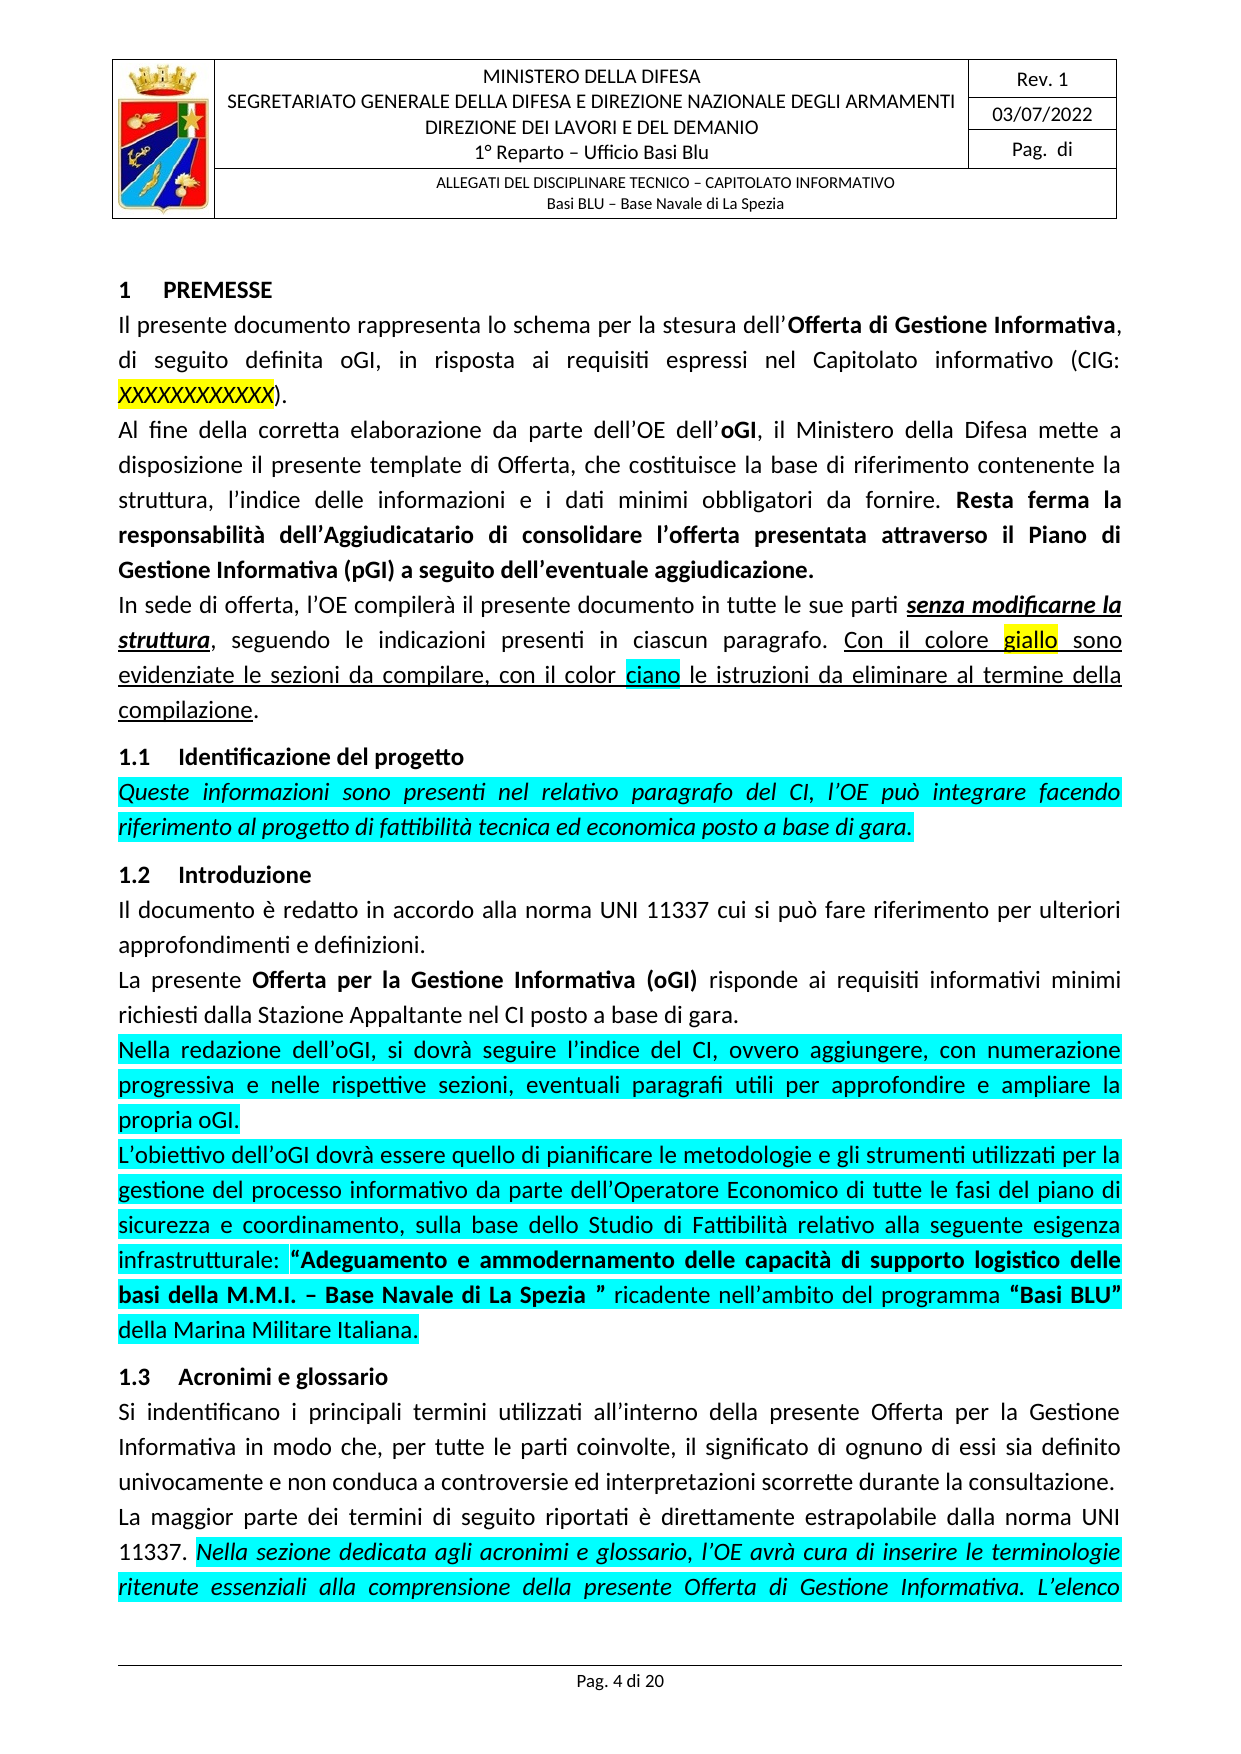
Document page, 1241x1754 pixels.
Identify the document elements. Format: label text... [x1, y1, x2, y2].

text Il documento è redatto in accordo alla norma UNI 11337 cui si può fare riferimento per ulteriori approfondimenti e definizioni. [118, 894, 1122, 959]
text L’obiettivo dell’oGI dovrà essere quello di pianificare le metodologie e gli strumenti utilizzati per la gestione del processo informativo da parte dell’Operatore Economico di tutte le fasi del piano di sicurezza e coordinamento, sulla base dello Studio di Fattibilità relativo alla seguente esigenza infrastrutturale: “Adeguamento e ammodernamento delle capacità di supporto logistico delle basi della M.M.I. – Base Navale di La Spezia ” ricadente nell’ambito del programma “Basi BLU” della Marina Militare Italiana. [118, 1309, 1122, 1344]
text Il presente documento rappresenta lo schema per la stesura dell’Offerta di Gestione Informativa, di seguito definita oGI, in risposta ai requisiti espressi nel Capitolato informativo (CIG: XXXXXXXXXXXX). [118, 309, 1122, 409]
text In sede di offerta, l’OE compilerà il presente documento in tutte le sue parti senza modificarne la struttura, seguendo le indicazioni presenti in ciascun paragrafo. Con il colore giallo sono evidenziate le sezioni da compilare, con il color ciano le istruzioni da eliminare al termine della compilazione. [118, 589, 1122, 685]
text Si indentificano i principali termini utilizzati all’interno della presente Offerta per la Gestione Informativa in modo che, per tutte le parti coinvolte, il significato di ognuno di essi sia definito univocamente e non conduca a controversie ed interpretazioni scorrette durante la consultazione. [118, 1397, 1122, 1497]
subtitle Introduzione [118, 859, 1122, 889]
text Nella redazione dell’oGI, si dovrà seguire l’indice del CI, ovvero aggiungere, con numerazione progressiva e nelle rispettive sezioni, eventuali paragrafi utili per approfondire e ampliare la propria oGI. [118, 1099, 1122, 1134]
subtitle PREMESSE [118, 274, 1122, 304]
text Al fine della corretta elaborazione da parte dell’OE dell’oGI, il Ministero della Difesa mette a disposizione il presente template di Offerta, che costituisce la base di riferimento contenente la struttura, l’indice delle informazioni e i dati minimi obbligatori da fornire. Resta ferma la responsabilità dell’Aggiudicatario di consolidare l’offerta presentata attraverso il Piano di Gestione Informativa (pGI) a seguito dell’eventuale aggiudicazione. [118, 414, 1122, 584]
subtitle Acronimi e glossario [118, 1362, 1122, 1392]
subtitle Identificazione del progetto [118, 742, 1122, 772]
text L’obiettivo dell’oGI dovrà essere quello di pianificare le metodologie e gli strumenti utilizzati per la gestione del processo informativo da parte dell’Operatore Economico di tutte le fasi del piano di sicurezza e coordinamento, sulla base dello Studio di Fattibilità relativo alla seguente esigenza infrastrutturale: “Adeguamento e ammodernamento delle capacità di supporto logistico delle basi della M.M.I. – Base Navale di La Spezia ” ricadente nell’ambito del programma “Basi BLU” della Marina Militare Italiana. [118, 1239, 1122, 1279]
text La presente Offerta per la Gestione Informativa (oGI) risponde ai requisiti informativi minimi richiesti dalla Stazione Appaltante nel CI posto a base di gara. [118, 964, 1122, 1029]
picture [118, 63, 209, 215]
text Queste informazioni sono presenti nel relativo paragrafo del CI, l’OE può integrare facendo riferimento al progetto di fattibilità tecnica ed economica posto a base di gara. [118, 807, 1122, 842]
text In sede di offerta, l’OE compilerà il presente documento in tutte le sue parti senza modificarne la struttura, seguendo le indicazioni presenti in ciascun paragrafo. Con il colore giallo sono evidenziate le sezioni da compilare, con il color ciano le istruzioni da eliminare al termine della compilazione. [118, 687, 1122, 724]
